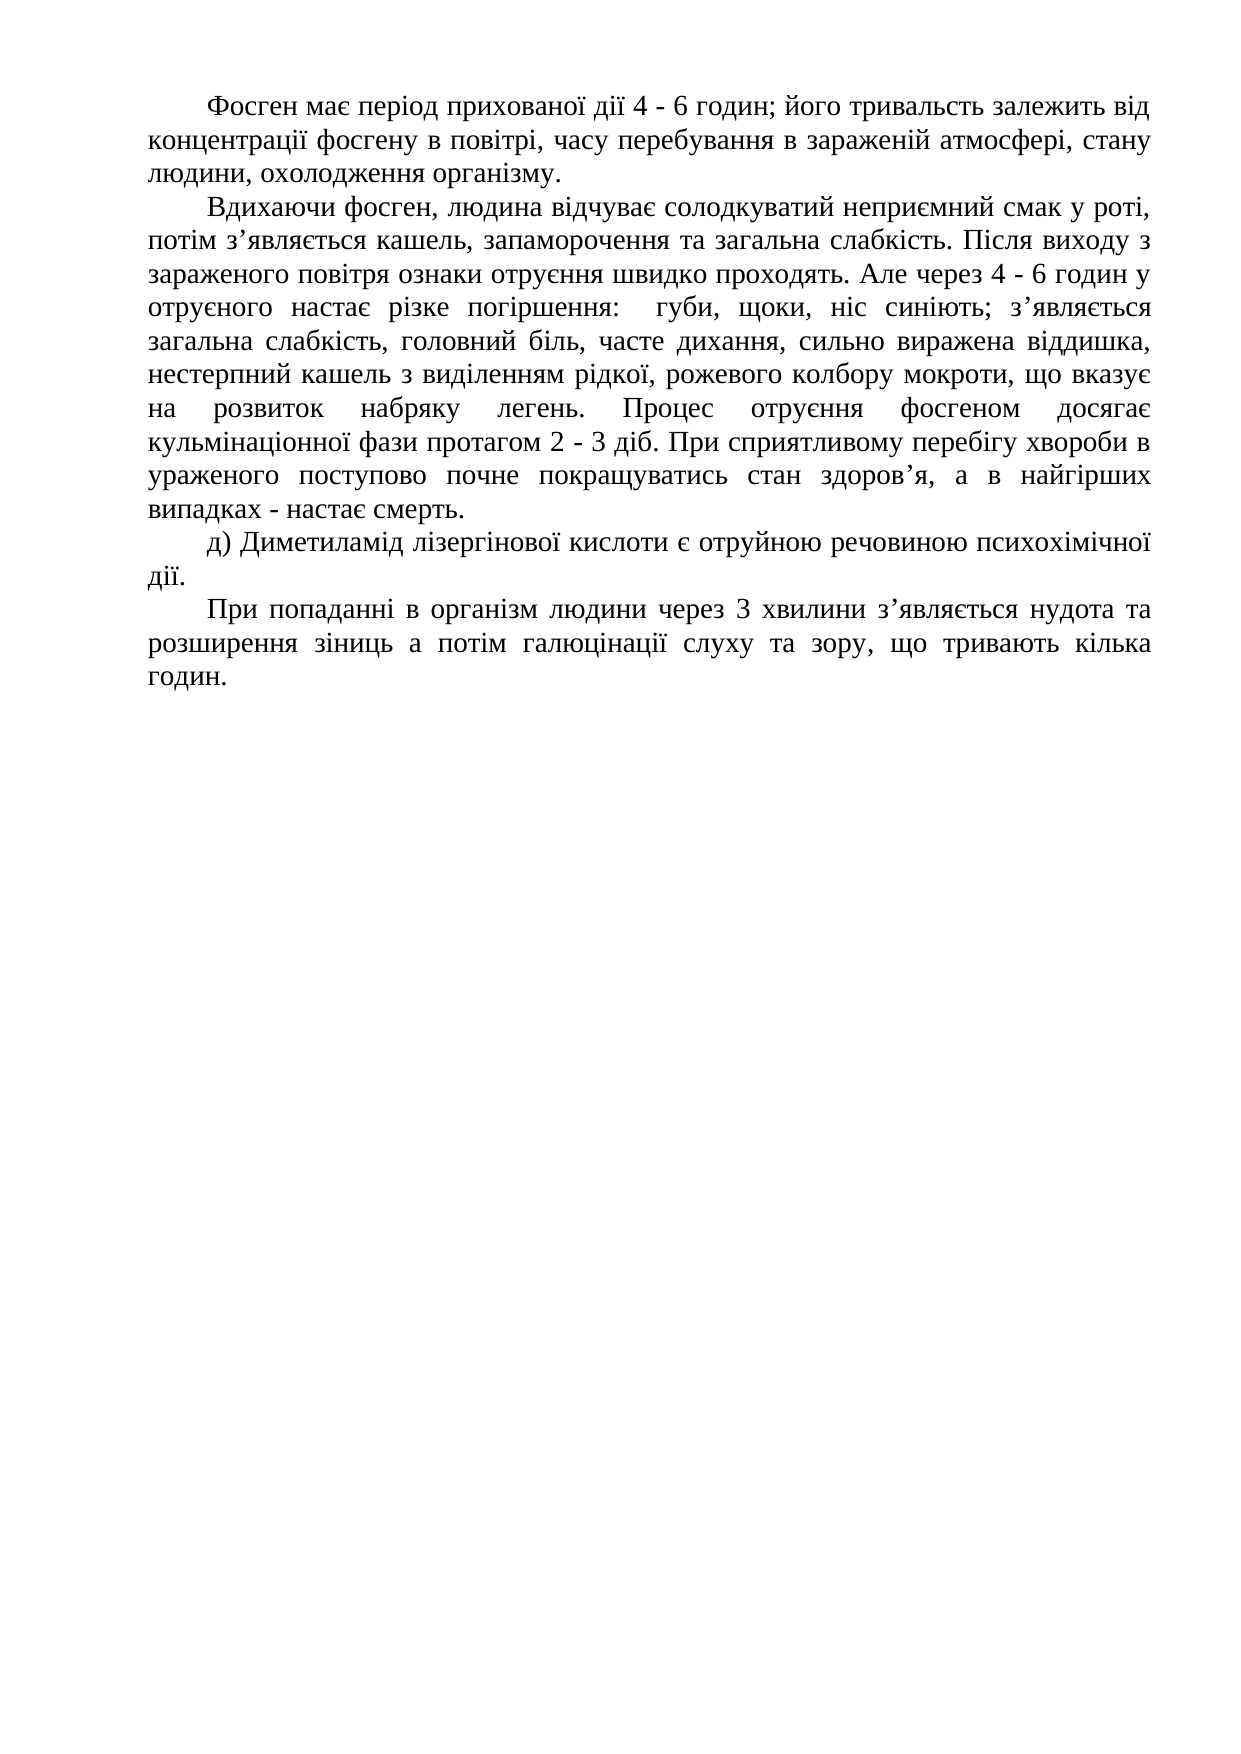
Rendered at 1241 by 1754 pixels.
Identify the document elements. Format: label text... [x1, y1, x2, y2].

text Вдихаючи фосген, людина відчуває солодкуватий неприємний смак у роті, потім з’являється кашель, запаморочення та загальна слабкість. Після виходу з зараженого повітря ознаки отруєння швидко проходять. Але через 4 - 6 годин у отруєного настає різке погіршення: губи, щоки, ніс синіють; з’являється загальна слабкість, головний біль, часте дихання, сильно виражена віддишка, нестерпний кашель з виділенням рідкої, рожевого колбору мокроти, що вказує на розвиток набряку легень. Процес отруєння фосгеном досягає кульмінаціонної фази протагом 2 - 3 діб. При сприятливому перебігу хвороби в ураженого поступово почне покращуватись стан здоров’я, а в найгірших випадках - настає смерть. [148, 189, 1152, 524]
text При попаданні в організм людини через 3 хвилини з’являється нудота та розширення зіниць а потім галюцінації слуху та зору, що тривають кілька годин. [148, 592, 1152, 692]
text д) Диметиламід лізергінової кислоти є отруйною речовиною психохімічної дії. [148, 524, 1152, 592]
text Фосген має період прихованої дії 4 - 6 годин; його тривальсть залежить від концентрації фосгену в повітрі, часу перебування в зараженій атмосфері, стану людини, охолодження організму. [148, 88, 1152, 189]
